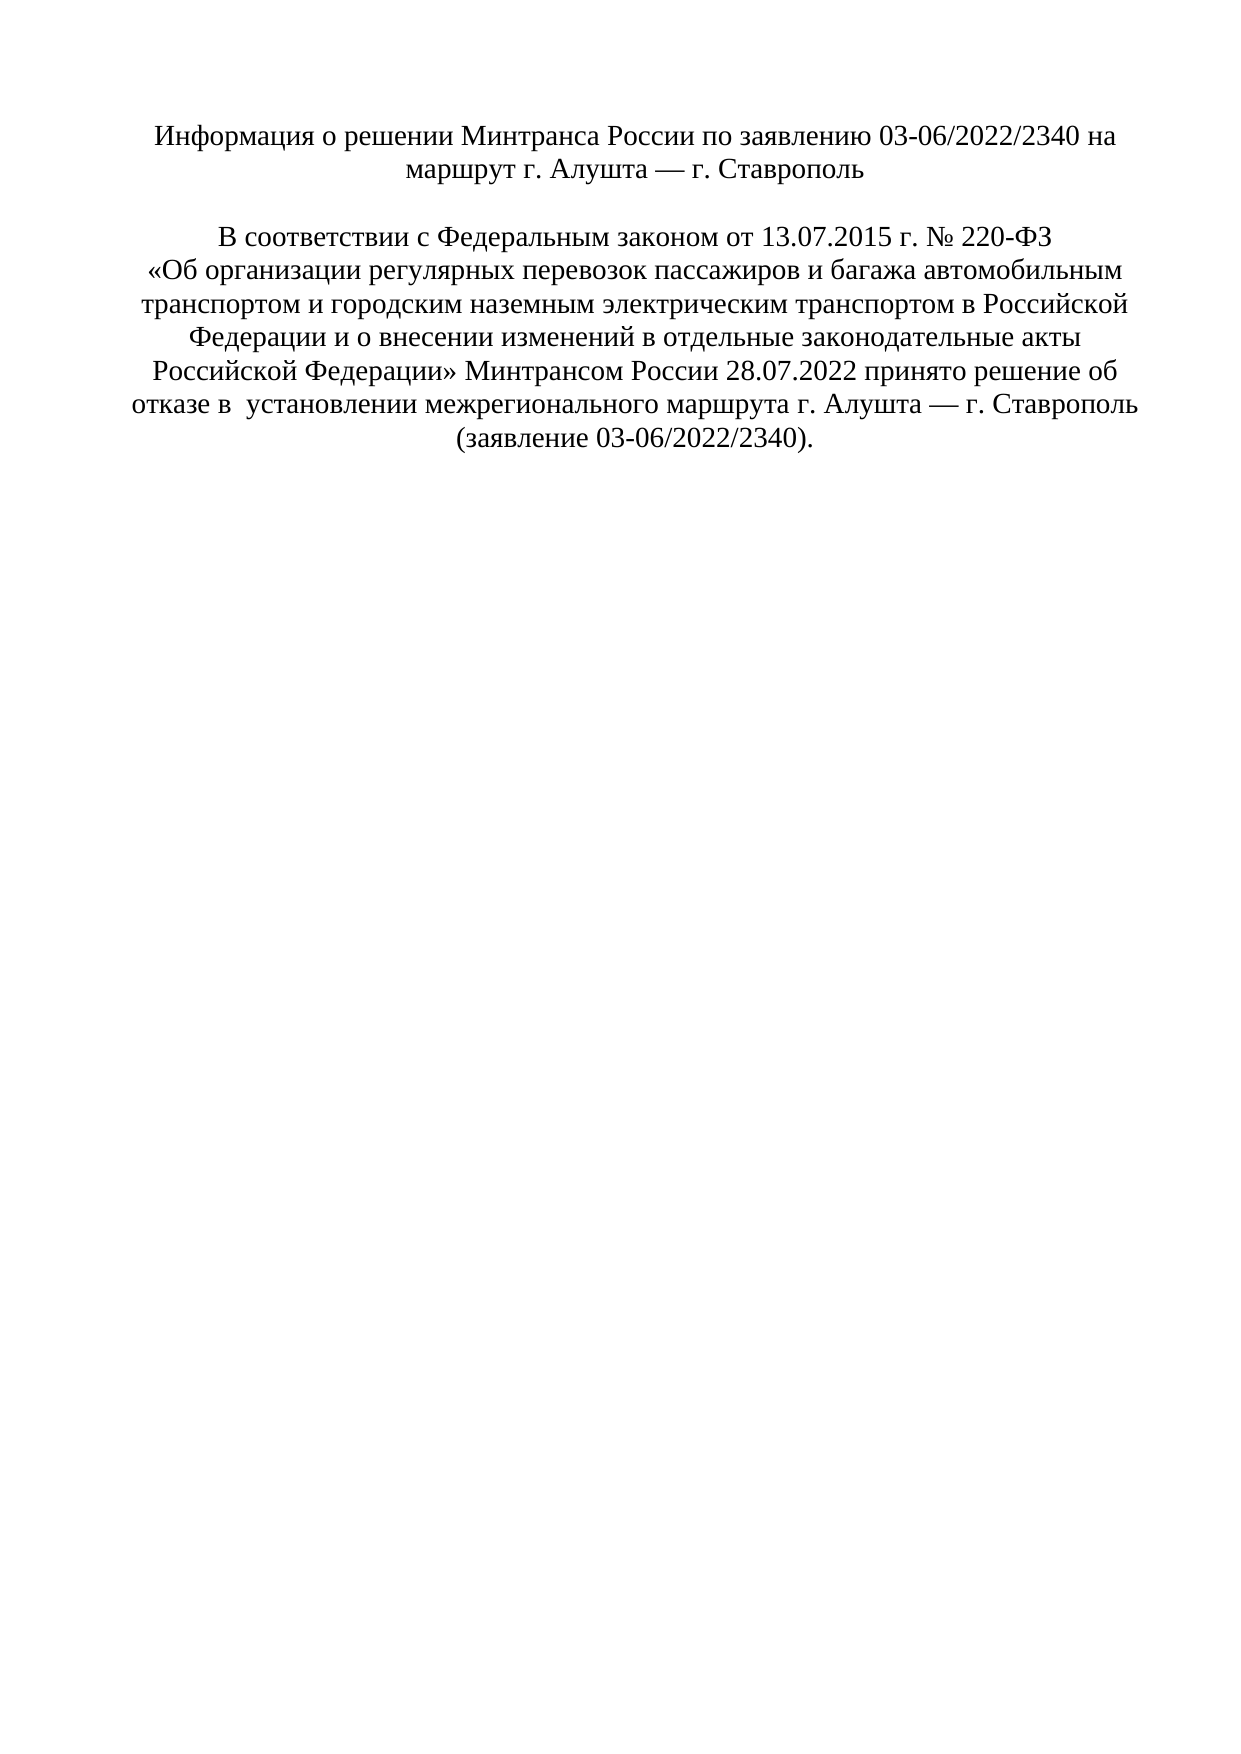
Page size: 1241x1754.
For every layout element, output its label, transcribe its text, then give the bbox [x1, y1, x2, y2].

text В соответствии с Федеральным законом от 13.07.2015 г. № 220-ФЗ «Об организации регулярных перевозок пассажиров и багажа автомобильным транспортом и городским наземным электрическим транспортом в Российской Федерации и о внесении изменений в отдельные законодательные акты Российской Федерации» Минтрансом России 28.07.2022 принято решение об отказе в установлении межрегионального маршрута г. Алушта — г. Ставрополь (заявление 03-06/2022/2340). [118, 219, 1152, 453]
text Информация о решении Минтранса России по заявлению 03-06/2022/2340 на маршрут г. Алушта — г. Ставрополь [118, 118, 1152, 185]
